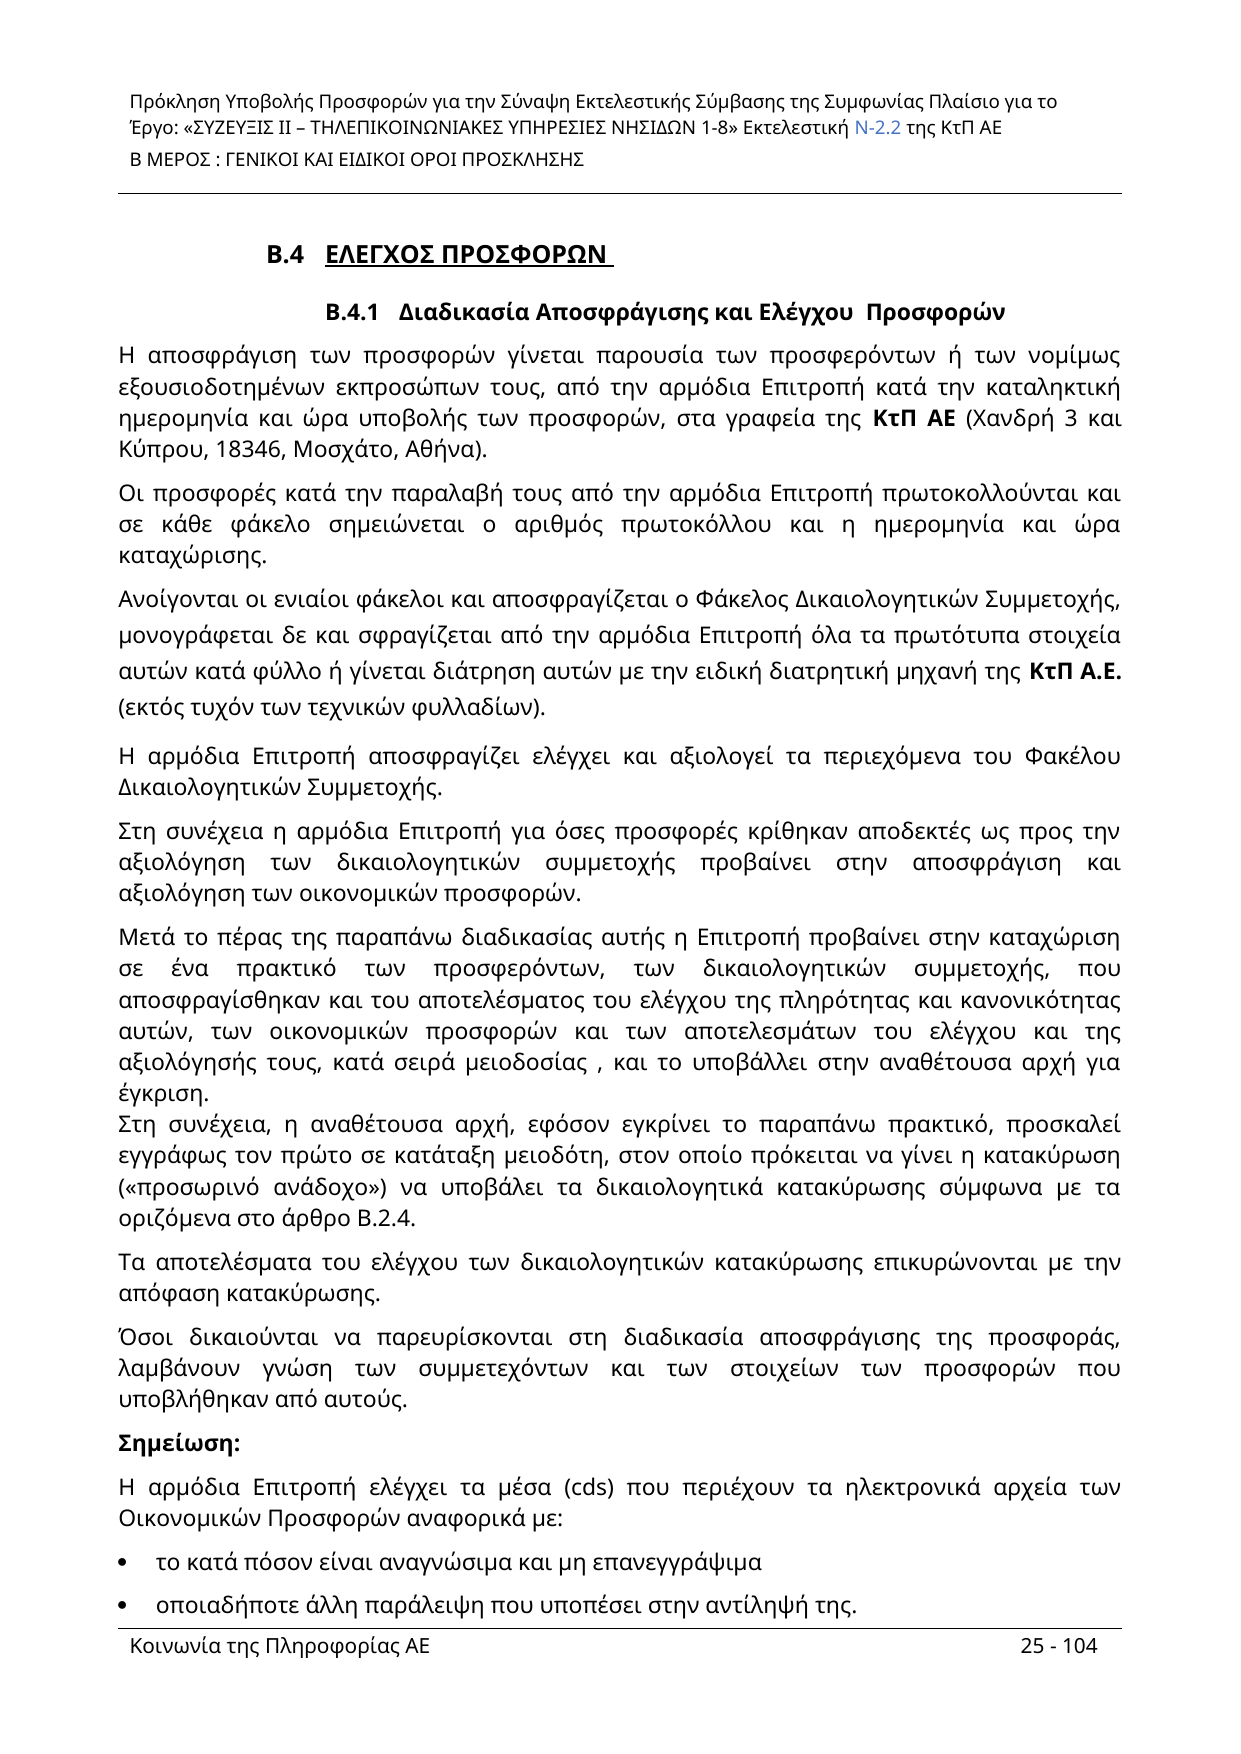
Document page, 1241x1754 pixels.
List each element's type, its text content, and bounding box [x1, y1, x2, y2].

list το κατά πόσον είναι αναγνώσιμα και μη επανεγγράψιμα [118, 1546, 1122, 1577]
text Στη συνέχεια, η αναθέτουσα αρχή, εφόσον εγκρίνει το παραπάνω πρακτικό, προσκαλεί εγγράφως τον πρώτο σε κατάταξη μειοδότη, στον οποίο πρόκειται να γίνει η κατακύρωση («προσωρινό ανάδοχο») να υποβάλει τα δικαιολογητικά κατακύρωσης σύμφωνα με τα οριζόμενα στο άρθρο Β.2.4. [118, 1108, 1122, 1233]
text Όσοι δικαιούνται να παρευρίσκονται στη διαδικασία αποσφράγισης της προσφοράς, λαμβάνουν γνώση των συμμετεχόντων και των στοιχείων των προσφορών που υποβλήθηκαν από αυτούς. [118, 1321, 1122, 1414]
text Μετά το πέρας της παραπάνω διαδικασίας αυτής η Επιτροπή προβαίνει στην καταχώριση σε ένα πρακτικό των προσφερόντων, των δικαιολογητικών συμμετοχής, που αποσφραγίσθηκαν και του αποτελέσματος του ελέγχου της πληρότητας και κανονικότητας αυτών, των οικονομικών προσφορών και των αποτελεσμάτων του ελέγχου και της αξιολόγησής τους, κατά σειρά μειοδοσίας , και το υποβάλλει στην αναθέτουσα αρχή για έγκριση. [118, 921, 1122, 1108]
text Τα αποτελέσματα του ελέγχου των δικαιολογητικών κατακύρωσης επικυρώνονται με την απόφαση κατακύρωσης. [118, 1246, 1122, 1308]
text Η αρμόδια Επιτροπή ελέγχει τα μέσα (cds) που περιέχουν τα ηλεκτρονικά αρχεία των Οικονομικών Προσφορών αναφορικά με: [118, 1471, 1122, 1533]
text Οι προσφορές κατά την παραλαβή τους από την αρμόδια Επιτροπή πρωτοκολλούνται και σε κάθε φάκελο σημειώνεται ο αριθμός πρωτοκόλλου και η ημερομηνία και ώρα καταχώρισης. [118, 477, 1122, 571]
text Ανοίγονται οι ενιαίοι φάκελοι και αποσφραγίζεται ο Φάκελος Δικαιολογητικών Συμμετοχής, μονογράφεται δε και σφραγίζεται από την αρμόδια Επιτροπή όλα τα πρωτότυπα στοιχεία αυτών κατά φύλλο ή γίνεται διάτρηση αυτών με την ειδική διατρητική μηχανή της ΚτΠ Α.Ε. (εκτός τυχόν των τεχνικών φυλλαδίων). [118, 583, 1122, 722]
list οποιαδήποτε άλλη παράλειψη που υποπέσει στην αντίληψή της. [118, 1589, 1122, 1621]
text Η αποσφράγιση των προσφορών γίνεται παρουσία των προσφερόντων ή των νομίμως εξουσιοδοτημένων εκπροσώπων τους, από την αρμόδια Επιτροπή κατά την καταληκτική ημερομηνία και ώρα υποβολής των προσφορών, στα γραφεία της ΚτΠ ΑΕ (Χανδρή 3 και Κύπρου, 18346, Μοσχάτο, Αθήνα). [118, 339, 1122, 464]
text Η αρμόδια Επιτροπή αποσφραγίζει ελέγχει και αξιολογεί τα περιεχόμενα του Φακέλου Δικαιολογητικών Συμμετοχής. [118, 739, 1122, 802]
text Στη συνέχεια η αρμόδια Επιτροπή για όσες προσφορές κρίθηκαν αποδεκτές ως προς την αξιολόγηση των δικαιολογητικών συμμετοχής προβαίνει στην αποσφράγιση και αξιολόγηση των οικονομικών προσφορών. [118, 814, 1122, 908]
subtitle Διαδικασία Αποσφράγισης και Ελέγχου Προσφορών [325, 296, 1122, 327]
subtitle ΕΛΕΓΧΟΣ ΠΡΟΣΦΟΡΩΝ [266, 236, 1122, 271]
text Σημείωση: [118, 1427, 1122, 1458]
